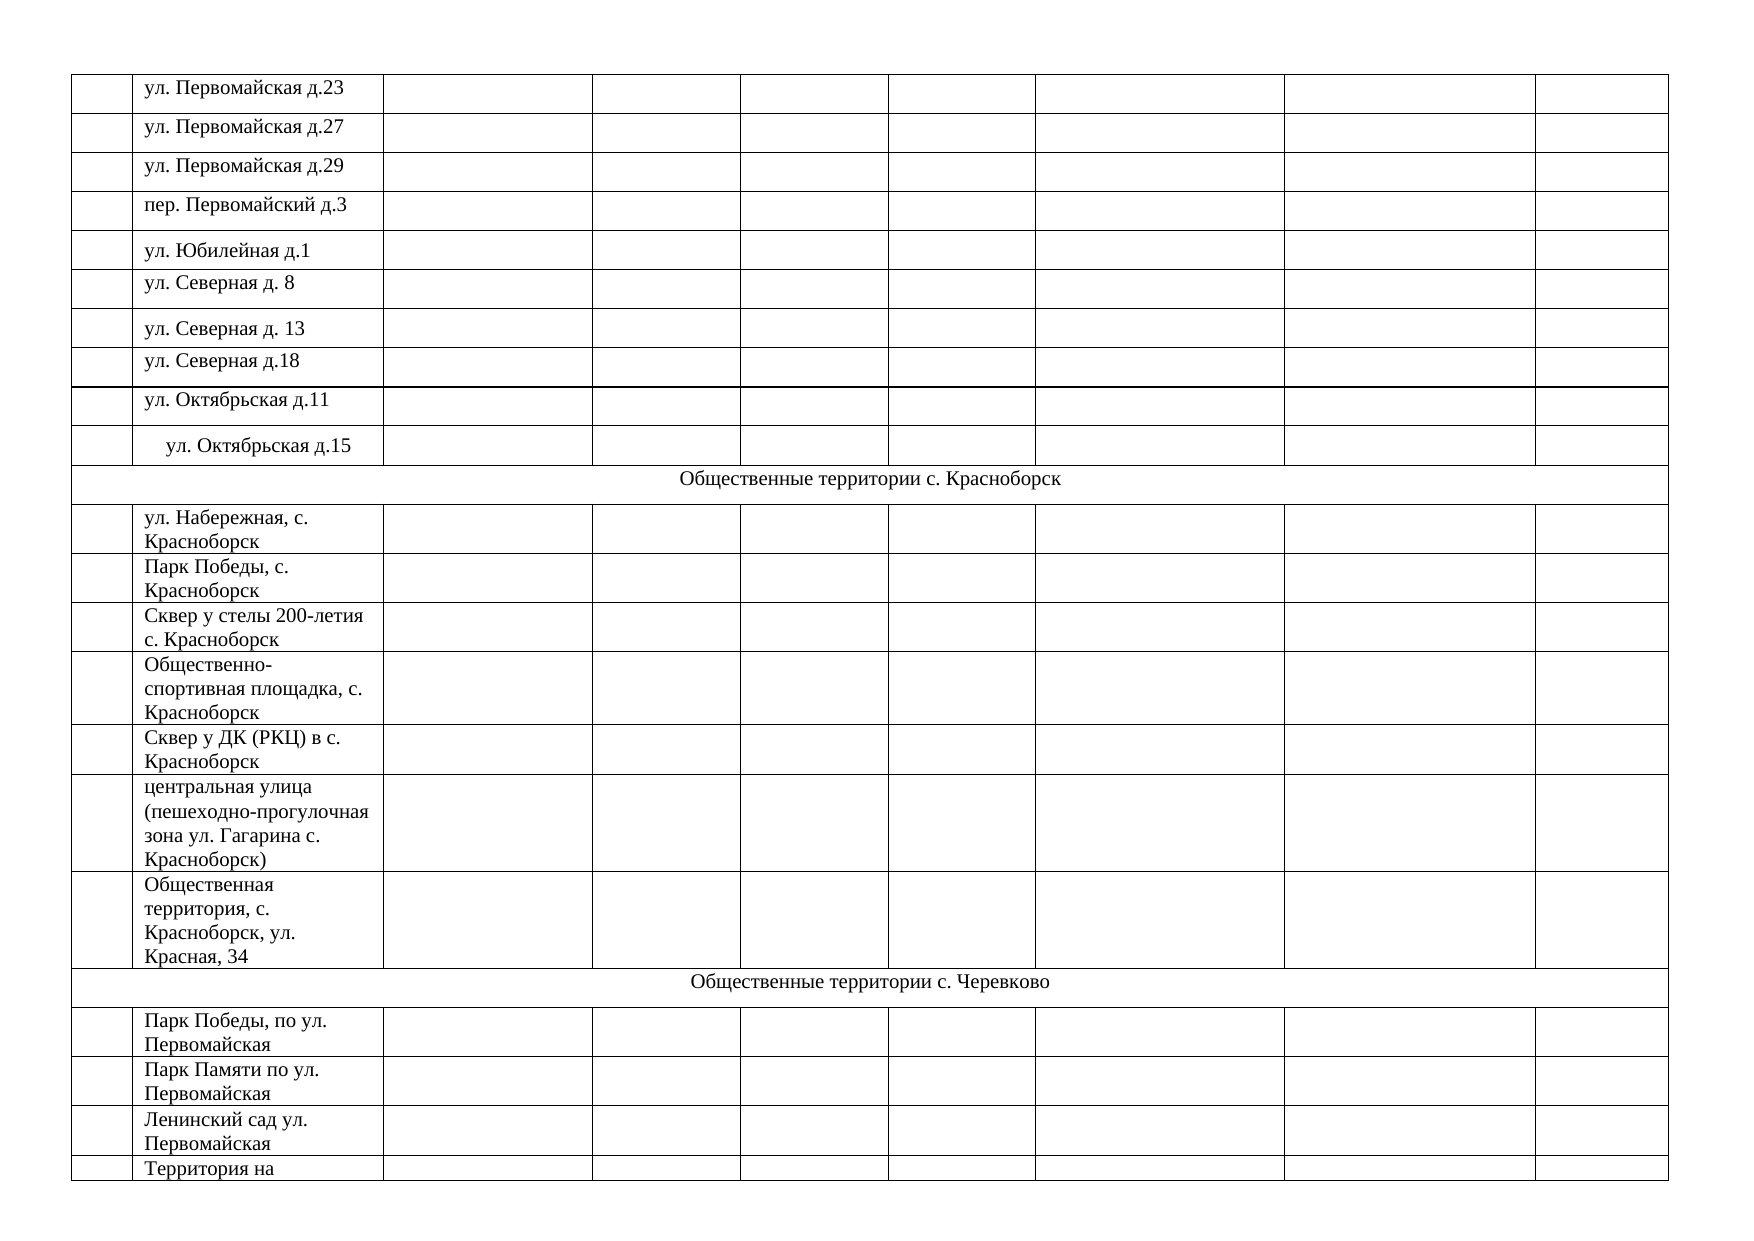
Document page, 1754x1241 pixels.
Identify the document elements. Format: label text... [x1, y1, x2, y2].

table_cell [72, 153, 132, 191]
table_cell [593, 775, 740, 871]
table_cell [384, 153, 592, 191]
table_cell [384, 1156, 592, 1180]
table_cell [593, 192, 740, 230]
table_cell [889, 426, 1035, 464]
table_cell [1536, 1106, 1668, 1154]
table_cell [384, 775, 592, 871]
table_cell [1036, 270, 1284, 308]
table_cell [1036, 554, 1284, 602]
table_cell [593, 153, 740, 191]
table_cell [72, 192, 132, 230]
table_cell [72, 1106, 132, 1154]
table_cell [1285, 603, 1535, 651]
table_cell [133, 1156, 383, 1180]
table_cell [1285, 872, 1535, 968]
table_cell [593, 426, 740, 464]
table_cell [72, 1008, 132, 1056]
table_cell [889, 388, 1035, 425]
table_cell [1036, 388, 1284, 425]
table_cell [72, 75, 132, 113]
table_cell [1536, 75, 1668, 113]
table_cell [384, 114, 592, 152]
table_cell [72, 114, 132, 152]
table_cell [72, 603, 132, 651]
table_cell [741, 1008, 888, 1056]
table_cell [593, 114, 740, 152]
table_cell ул. Октябрьская д.11 [133, 388, 383, 425]
table_cell [741, 505, 888, 553]
table_cell [1536, 725, 1668, 773]
table_cell [72, 388, 132, 425]
table_cell [72, 348, 132, 386]
table_cell [593, 231, 740, 269]
table_cell [1285, 1057, 1535, 1105]
table_cell [72, 725, 132, 773]
table_cell [1036, 872, 1284, 968]
table_cell [741, 603, 888, 651]
table_cell [1036, 1106, 1284, 1154]
table_cell [1036, 153, 1284, 191]
table_cell [593, 388, 740, 425]
table_cell [741, 231, 888, 269]
table_cell [889, 652, 1035, 724]
table_cell [741, 872, 888, 968]
table_cell ул. Юбилейная д.1 [133, 231, 383, 269]
table_cell ул. Первомайская д.27 [133, 114, 383, 152]
table_cell [384, 192, 592, 230]
table_cell [593, 603, 740, 651]
table_cell [384, 309, 592, 347]
table_cell [741, 1106, 888, 1154]
table_cell [1536, 1008, 1668, 1056]
table_cell [741, 1057, 888, 1105]
table_cell [72, 231, 132, 269]
table_cell пер. Первомайский д.3 [133, 192, 383, 230]
table_cell [889, 1057, 1035, 1105]
table_cell Общественно-спортивная площадка, с. Красноборск [133, 652, 383, 724]
table_cell [593, 270, 740, 308]
table_cell ул. Набережная, с. Красноборск [133, 505, 383, 553]
table_cell [1536, 114, 1668, 152]
table_cell [889, 231, 1035, 269]
table_cell [1036, 75, 1284, 113]
table_cell [1536, 1156, 1668, 1180]
table_cell [384, 603, 592, 651]
table_cell [1536, 270, 1668, 308]
table_cell [1285, 309, 1535, 347]
table_cell [72, 775, 132, 871]
table_cell [1036, 1057, 1284, 1105]
table_cell ул. Первомайская д.23 [133, 75, 383, 113]
table_cell [384, 725, 592, 773]
table_cell Общественная территория, с. Красноборск, ул. Красная, 34 [133, 872, 383, 968]
table_cell [384, 75, 592, 113]
table_cell [741, 270, 888, 308]
table_cell [1536, 426, 1668, 464]
table_cell [889, 603, 1035, 651]
table_cell [889, 153, 1035, 191]
table_cell ул. Северная д. 13 [133, 309, 383, 347]
table_cell [72, 872, 132, 968]
table_cell [1036, 1156, 1284, 1180]
table_cell [1285, 554, 1535, 602]
table_cell [1036, 114, 1284, 152]
table_cell [593, 75, 740, 113]
table_cell [1285, 652, 1535, 724]
table_cell [1036, 1008, 1284, 1056]
table_cell центральная улица (пешеходно-прогулочная зона ул. Гагарина с. Красноборск) [133, 775, 383, 871]
table_cell [1285, 505, 1535, 553]
table_cell [384, 388, 592, 425]
table_cell [1536, 231, 1668, 269]
table_cell [889, 348, 1035, 386]
table_cell Общественные территории с. Черевково [72, 969, 1668, 1007]
table_cell [1536, 309, 1668, 347]
table_cell [1036, 192, 1284, 230]
table_cell [1285, 1106, 1535, 1154]
table_cell [384, 1106, 592, 1154]
table_cell [72, 309, 132, 347]
table_cell [741, 652, 888, 724]
table_cell [889, 505, 1035, 553]
table_cell [1285, 426, 1535, 464]
table_cell [1036, 725, 1284, 773]
table_cell [72, 652, 132, 724]
table_cell [741, 1156, 888, 1180]
table_cell ул. Первомайская д.29 [133, 153, 383, 191]
table_cell [741, 388, 888, 425]
table_cell [1536, 775, 1668, 871]
table_cell [741, 114, 888, 152]
table_cell [1536, 192, 1668, 230]
table_cell [1536, 1057, 1668, 1105]
table_cell Ленинский сад ул. Первомайская [133, 1106, 383, 1154]
table_cell [384, 652, 592, 724]
table_cell [1285, 192, 1535, 230]
table_cell [1036, 603, 1284, 651]
table_cell [889, 554, 1035, 602]
table_cell [1036, 775, 1284, 871]
table_cell ул. Октябрьская д.15 [133, 426, 383, 464]
table_cell [384, 1057, 592, 1105]
table_cell [1285, 231, 1535, 269]
table_cell [1285, 75, 1535, 113]
table_cell Сквер у стелы 200-летия с. Красноборск [133, 603, 383, 651]
table_cell ул. Северная д. 8 [133, 270, 383, 308]
table_cell [593, 554, 740, 602]
table_cell [889, 1156, 1035, 1180]
table_cell [384, 426, 592, 464]
table_cell [72, 554, 132, 602]
table_cell [889, 725, 1035, 773]
table_cell [1536, 872, 1668, 968]
table_cell [741, 554, 888, 602]
table_cell [741, 309, 888, 347]
table_cell [593, 348, 740, 386]
table_cell [1536, 652, 1668, 724]
table_cell [741, 775, 888, 871]
table_cell [889, 309, 1035, 347]
table_cell [384, 270, 592, 308]
table_cell [72, 1156, 132, 1180]
table_cell [72, 1057, 132, 1105]
table_cell Сквер у ДК (РКЦ) в с. Красноборск [133, 725, 383, 773]
table_cell [384, 348, 592, 386]
table_cell [1036, 505, 1284, 553]
table_cell [1536, 505, 1668, 553]
table_cell [1036, 231, 1284, 269]
table_cell [384, 554, 592, 602]
table_cell Парк Памяти по ул. Первомайская [133, 1057, 383, 1105]
table_cell [1285, 114, 1535, 152]
table_cell [1536, 388, 1668, 425]
table_cell [889, 872, 1035, 968]
table_cell [593, 1057, 740, 1105]
table_cell [1036, 426, 1284, 464]
table_cell [593, 1106, 740, 1154]
table_cell [1536, 603, 1668, 651]
table_cell [593, 1008, 740, 1056]
table_cell [1285, 388, 1535, 425]
table_cell [741, 725, 888, 773]
table_cell ул. Северная д.18 [133, 348, 383, 386]
table_cell [889, 1008, 1035, 1056]
table_cell Общественные территории с. Красноборск [72, 466, 1668, 503]
table_cell [1285, 153, 1535, 191]
table_cell [593, 1156, 740, 1180]
table_cell [741, 348, 888, 386]
table_cell [1285, 725, 1535, 773]
table_cell [741, 192, 888, 230]
table_cell [741, 75, 888, 113]
table_cell [741, 426, 888, 464]
table_cell [1285, 775, 1535, 871]
table_cell [384, 231, 592, 269]
table_cell [1536, 348, 1668, 386]
table_cell Парк Победы, с. Красноборск [133, 554, 383, 602]
table_cell [384, 1008, 592, 1056]
table_cell [384, 505, 592, 553]
table_cell [1285, 270, 1535, 308]
table_cell [1536, 153, 1668, 191]
table_cell [1036, 348, 1284, 386]
table_cell [889, 192, 1035, 230]
table_cell [889, 1106, 1035, 1154]
table_cell [593, 505, 740, 553]
table_cell [1036, 309, 1284, 347]
table_cell [889, 114, 1035, 152]
table_cell [384, 872, 592, 968]
table_cell [1285, 348, 1535, 386]
table_cell [593, 652, 740, 724]
table_cell [741, 153, 888, 191]
table_cell [1285, 1156, 1535, 1180]
table_cell [889, 775, 1035, 871]
table_cell [593, 309, 740, 347]
table_cell [72, 426, 132, 464]
table_cell [1285, 1008, 1535, 1056]
table_cell [889, 270, 1035, 308]
table_cell [889, 75, 1035, 113]
table_cell [72, 505, 132, 553]
table_cell [72, 270, 132, 308]
table_cell [1036, 652, 1284, 724]
table_cell [593, 725, 740, 773]
table_cell [593, 872, 740, 968]
table_cell [1536, 554, 1668, 602]
table_cell Парк Победы, по ул. Первомайская [133, 1008, 383, 1056]
